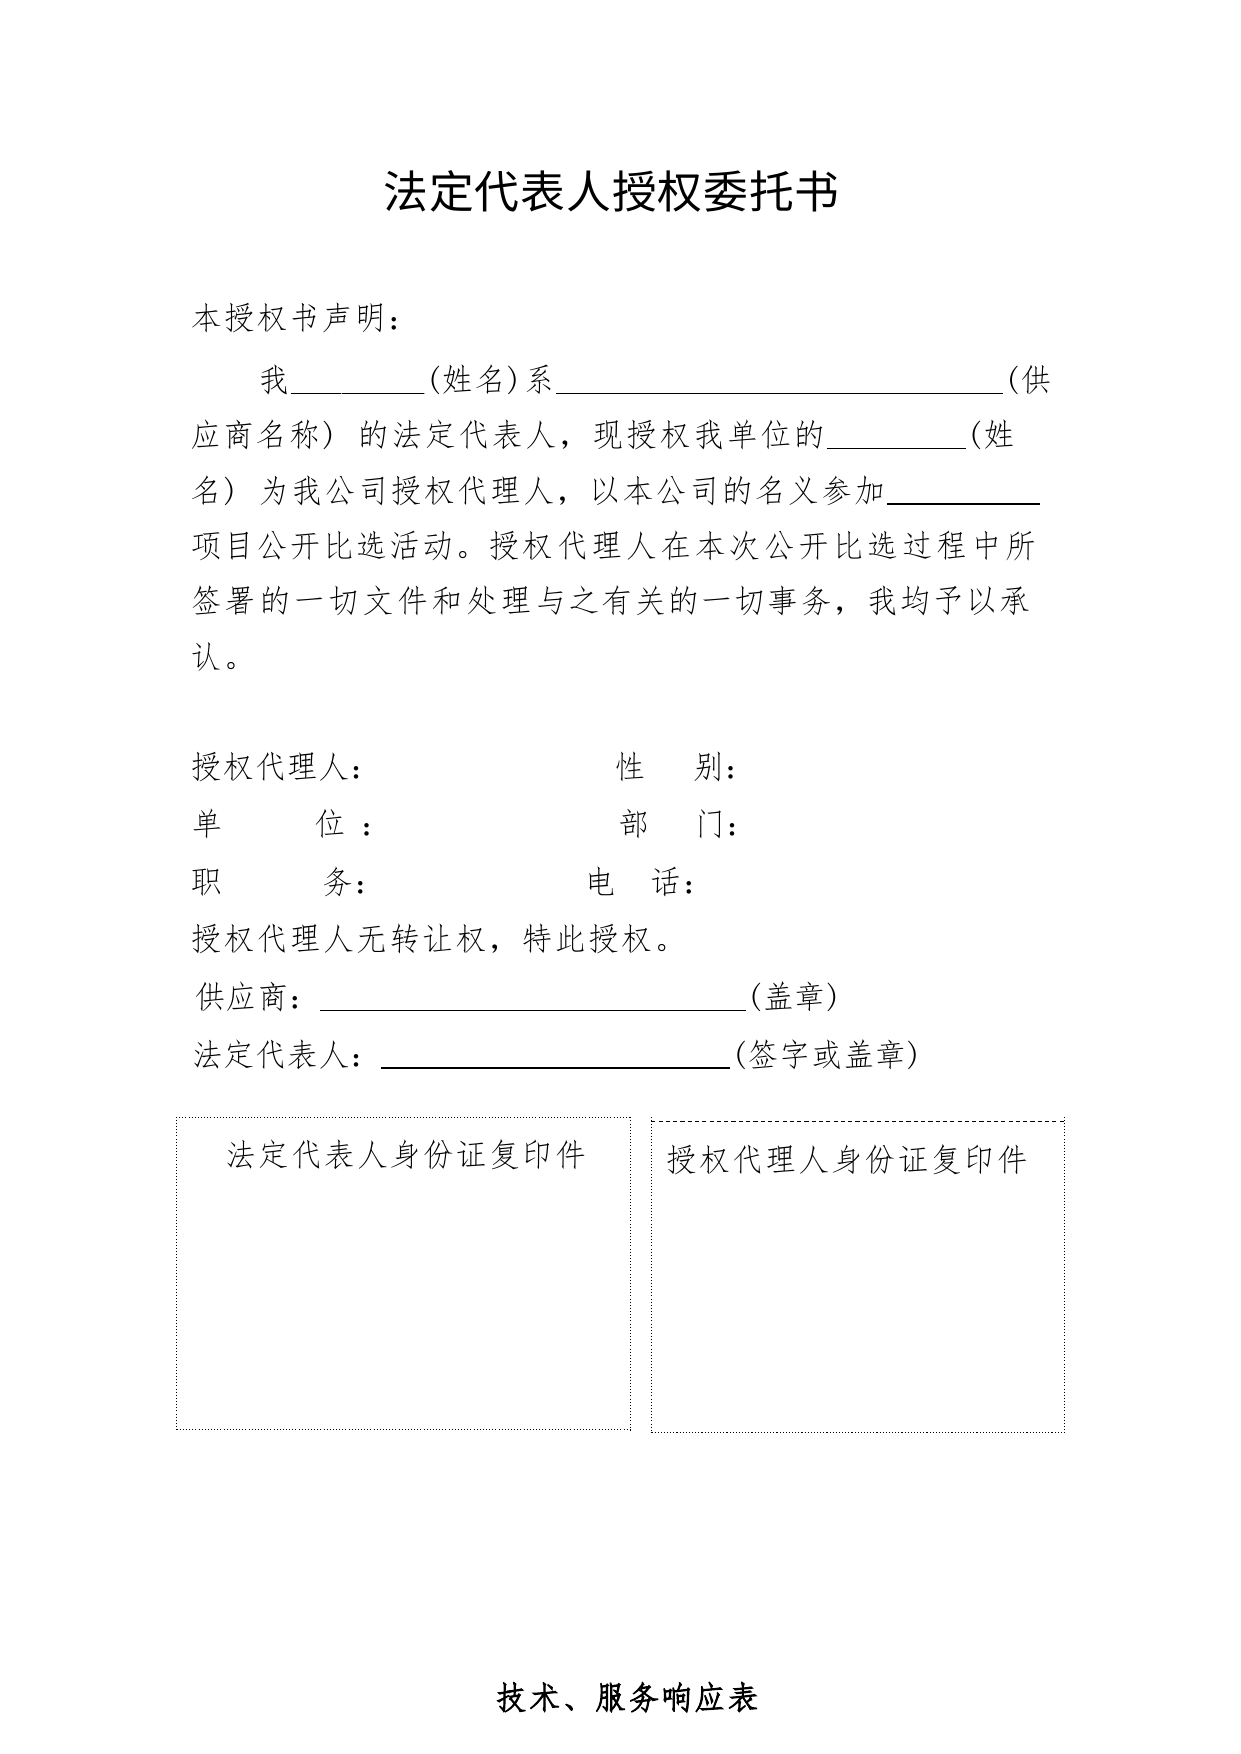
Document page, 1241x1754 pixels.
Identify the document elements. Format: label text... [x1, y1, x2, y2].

text 技术、服务响应表 [189, 1681, 1064, 1716]
text 授权代理人： 性 别： [189, 750, 1064, 785]
text 单 位 ： 部 门： [190, 808, 1064, 843]
text 本授权书声明： [190, 301, 1064, 336]
text 法定代表人： (签字或盖章) [191, 1038, 1064, 1073]
text 供应商： (盖章) [193, 981, 1064, 1015]
text 法定代表人授权委托书 [383, 160, 1064, 220]
table_header [630, 1117, 652, 1431]
table_header 法定代表人身份证复印件 [176, 1117, 630, 1429]
text 职 务： 电 话： [189, 865, 1064, 900]
text 我 (姓名)系 (供应商名称) 的法定代表人，现授权我单位的 (姓名) 为我公司授权代理人，以本公司的名义参加 项目公开比选活动。授权代理人在本次公开比选过程中所签署的一切文件和处理与之有关的一切事务，我均予以承认。 [189, 359, 1053, 673]
table_header 授权代理人身份证复印件 [652, 1117, 1064, 1431]
text 授权代理人无转让权，特此授权。 [189, 923, 1064, 957]
